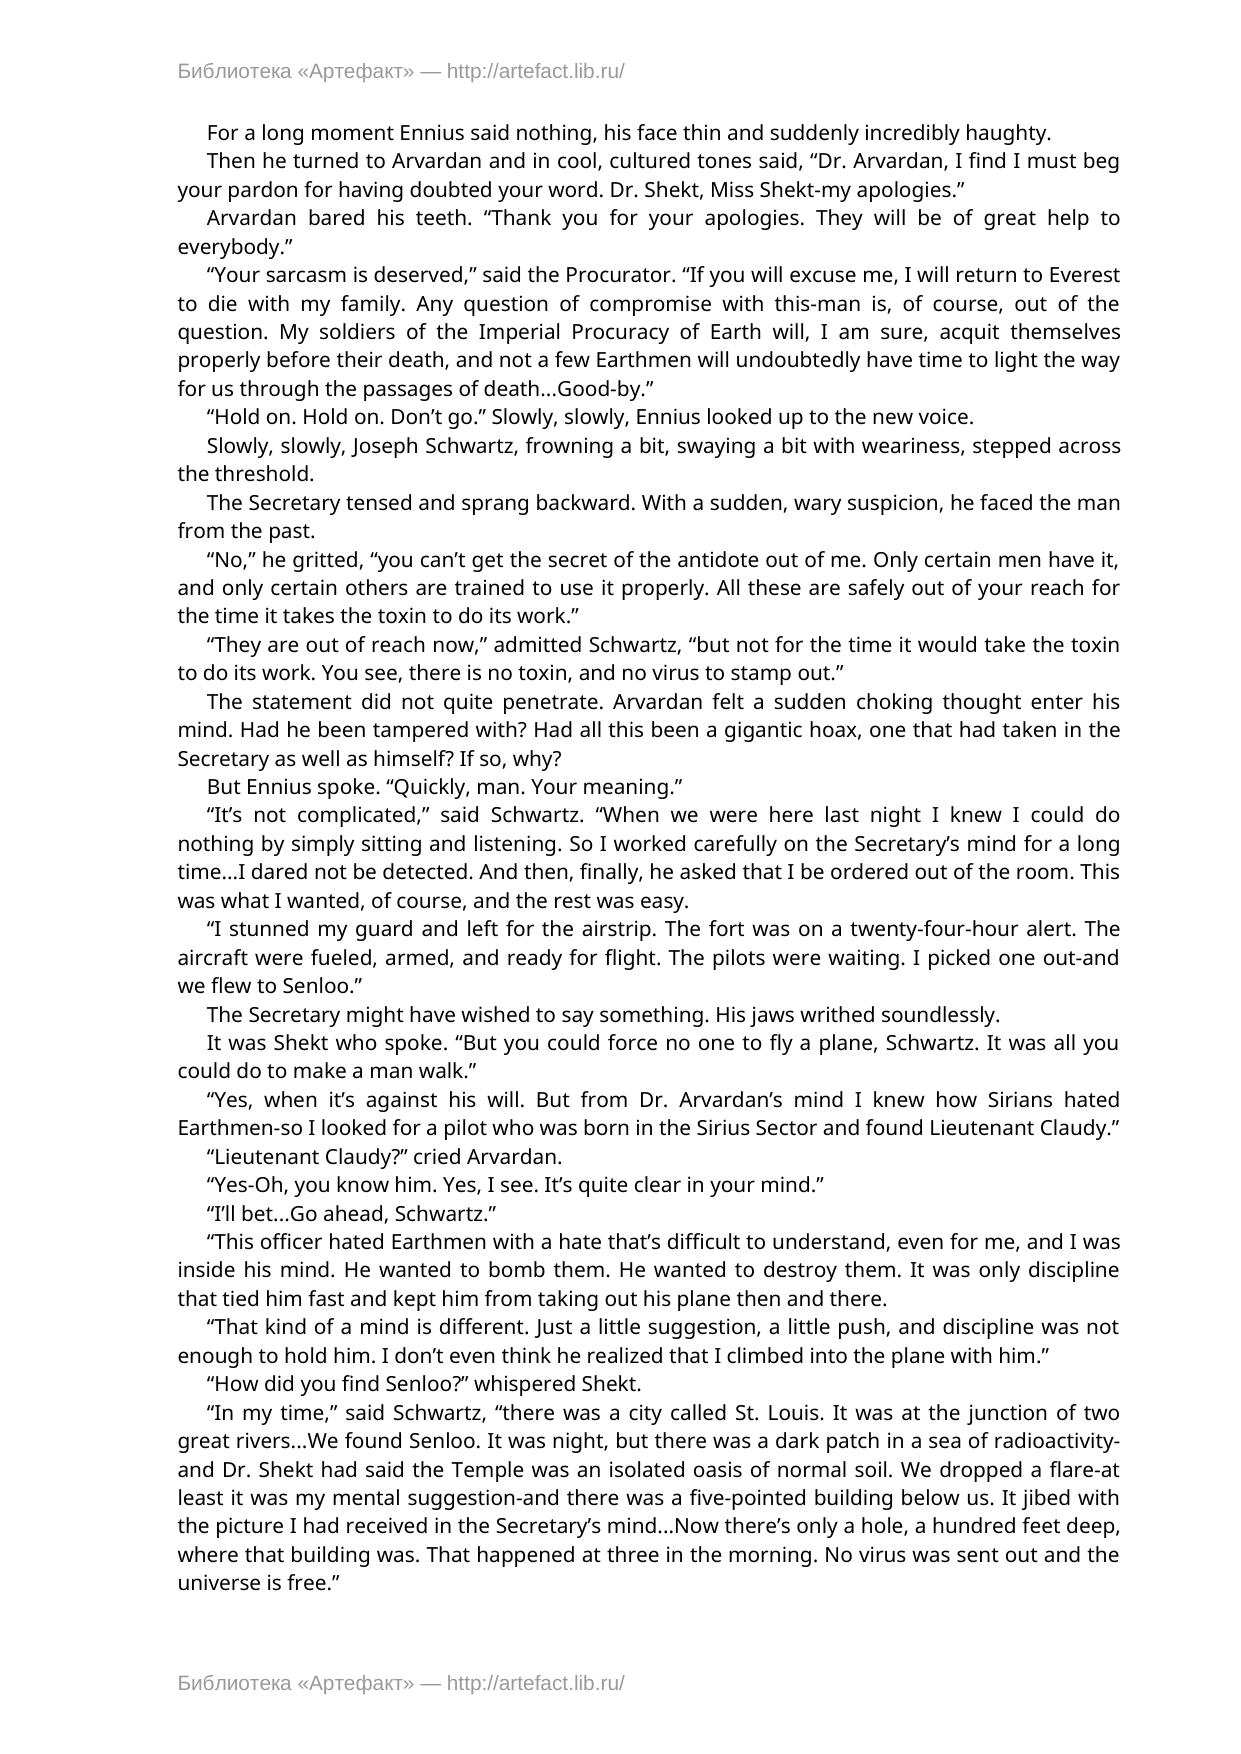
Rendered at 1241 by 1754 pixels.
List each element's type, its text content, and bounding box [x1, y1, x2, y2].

text “It’s not complicated,” said Schwartz. “When we were here last night I knew I could do nothing by simply sitting and listening. So I worked carefully on the Secretary’s mind for a long time...I dared not be detected. And then, finally, he asked that I be ordered out of the room. This was what I wanted, of course, and the rest was easy. [177, 801, 1122, 914]
text But Ennius spoke. “Quickly, man. Your meaning.” [177, 772, 1122, 801]
text “No,” he gritted, “you can’t get the secret of the antidote out of me. Only certain men have it, and only certain others are trained to use it properly. All these are safely out of your reach for the time it takes the toxin to do its work.” [177, 545, 1122, 630]
text “They are out of reach now,” admitted Schwartz, “but not for the time it would take the toxin to do its work. You see, there is no toxin, and no virus to stamp out.” [177, 630, 1122, 687]
text It was Shekt who spoke. “But you could force no one to fly a plane, Schwartz. It was all you could do to make a man walk.” [177, 1028, 1122, 1085]
text Slowly, slowly, Joseph Schwartz, frowning a bit, swaying a bit with weariness, stepped across the threshold. [177, 431, 1122, 488]
text “In my time,” said Schwartz, “there was a city called St. Louis. It was at the junction of two great rivers...We found Senloo. It was night, but there was a dark patch in a sea of radioactivity-and Dr. Shekt had said the Temple was an isolated oasis of normal soil. We dropped a flare-at least it was my mental suggestion-and there was a five-pointed building below us. It jibed with the picture I had received in the Secretary’s mind...Now there’s only a hole, a hundred feet deep, where that building was. That happened at three in the morning. No virus was sent out and the universe is free.” [177, 1398, 1122, 1597]
text “Yes, when it’s against his will. But from Dr. Arvardan’s mind I knew how Sirians hated Earthmen-so I looked for a pilot who was born in the Sirius Sector and found Lieutenant Claudy.” [177, 1085, 1122, 1142]
text “Lieutenant Claudy?” cried Arvardan. [177, 1142, 1122, 1170]
text “That kind of a mind is different. Just a little suggestion, a little push, and discipline was not enough to hold him. I don’t even think he realized that I climbed into the plane with him.” [177, 1312, 1122, 1369]
text Then he turned to Arvardan and in cool, cultured tones said, “Dr. Arvardan, I find I must beg your pardon for having doubted your word. Dr. Shekt, Miss Shekt-my apologies.” [177, 147, 1122, 203]
text “This officer hated Earthmen with a hate that’s difficult to understand, even for me, and I was inside his mind. He wanted to bomb them. He wanted to destroy them. It was only discipline that tied him fast and kept him from taking out his plane then and there. [177, 1227, 1122, 1312]
text “Hold on. Hold on. Don’t go.” Slowly, slowly, Ennius looked up to the new voice. [177, 402, 1122, 431]
text “Yes-Oh, you know him. Yes, I see. It’s quite clear in your mind.” [177, 1170, 1122, 1199]
text The Secretary tensed and sprang backward. With a sudden, wary suspicion, he faced the man from the past. [177, 488, 1122, 545]
text Arvardan bared his teeth. “Thank you for your apologies. They will be of great help to everybody.” [177, 203, 1122, 260]
text For a long moment Ennius said nothing, his face thin and suddenly incredibly haughty. [177, 118, 1122, 147]
text The statement did not quite penetrate. Arvardan felt a sudden choking thought enter his mind. Had he been tampered with? Had all this been a gigantic hoax, one that had taken in the Secretary as well as himself? If so, why? [177, 687, 1122, 772]
text “How did you find Senloo?” whispered Shekt. [177, 1369, 1122, 1398]
text “I stunned my guard and left for the airstrip. The fort was on a twenty-four-hour alert. The aircraft were fueled, armed, and ready for flight. The pilots were waiting. I picked one out-and we flew to Senloo.” [177, 914, 1122, 1000]
text “Your sarcasm is deserved,” said the Procurator. “If you will excuse me, I will return to Everest to die with my family. Any question of compromise with this-man is, of course, out of the question. My soldiers of the Imperial Procuracy of Earth will, I am sure, acquit themselves properly before their death, and not a few Earthmen will undoubtedly have time to light the way for us through the passages of death...Good-by.” [177, 260, 1122, 402]
text “I’ll bet...Go ahead, Schwartz.” [177, 1199, 1122, 1227]
text The Secretary might have wished to say something. His jaws writhed soundlessly. [177, 1000, 1122, 1028]
